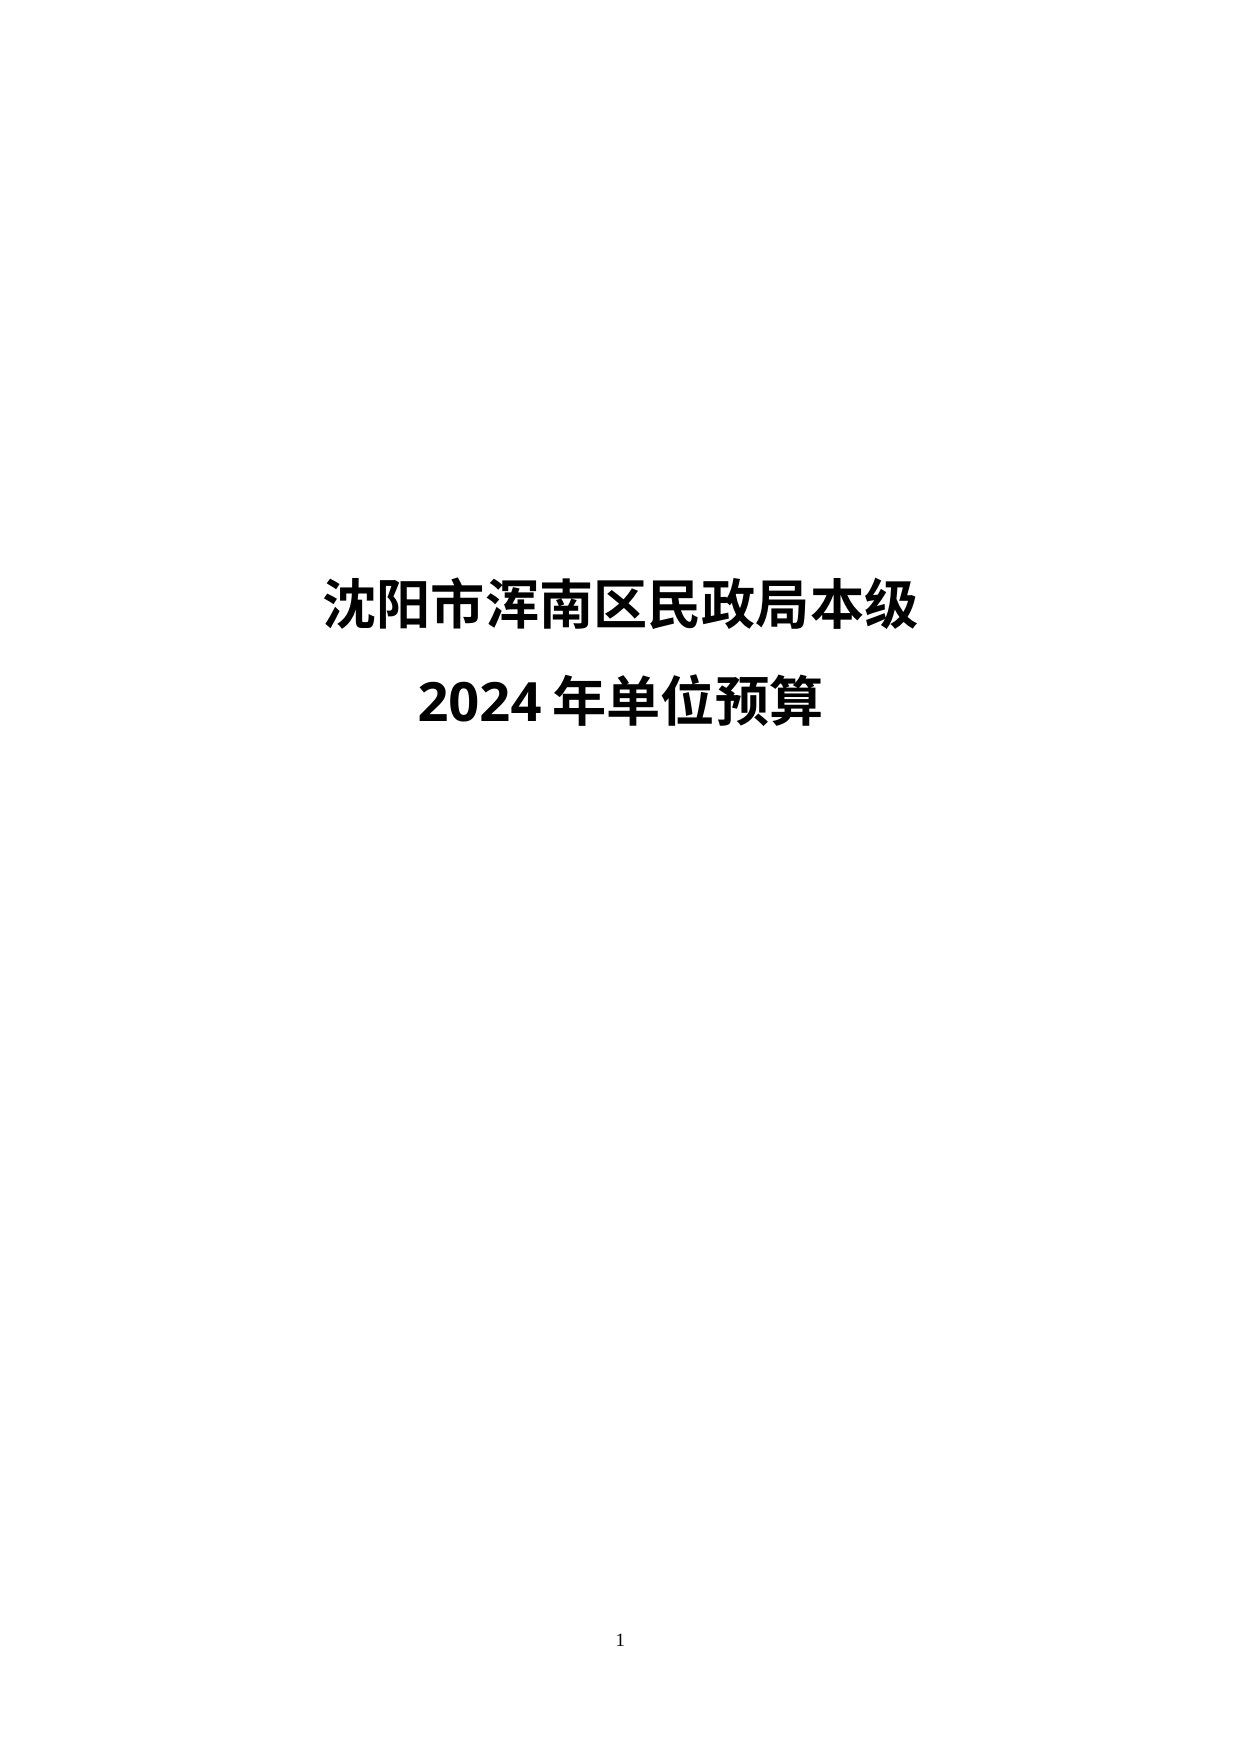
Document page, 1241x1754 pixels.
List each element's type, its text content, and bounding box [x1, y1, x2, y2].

text 2024年单位预算 [188, 649, 1052, 747]
text 沈阳市浑南区民政局本级 [188, 552, 1052, 649]
